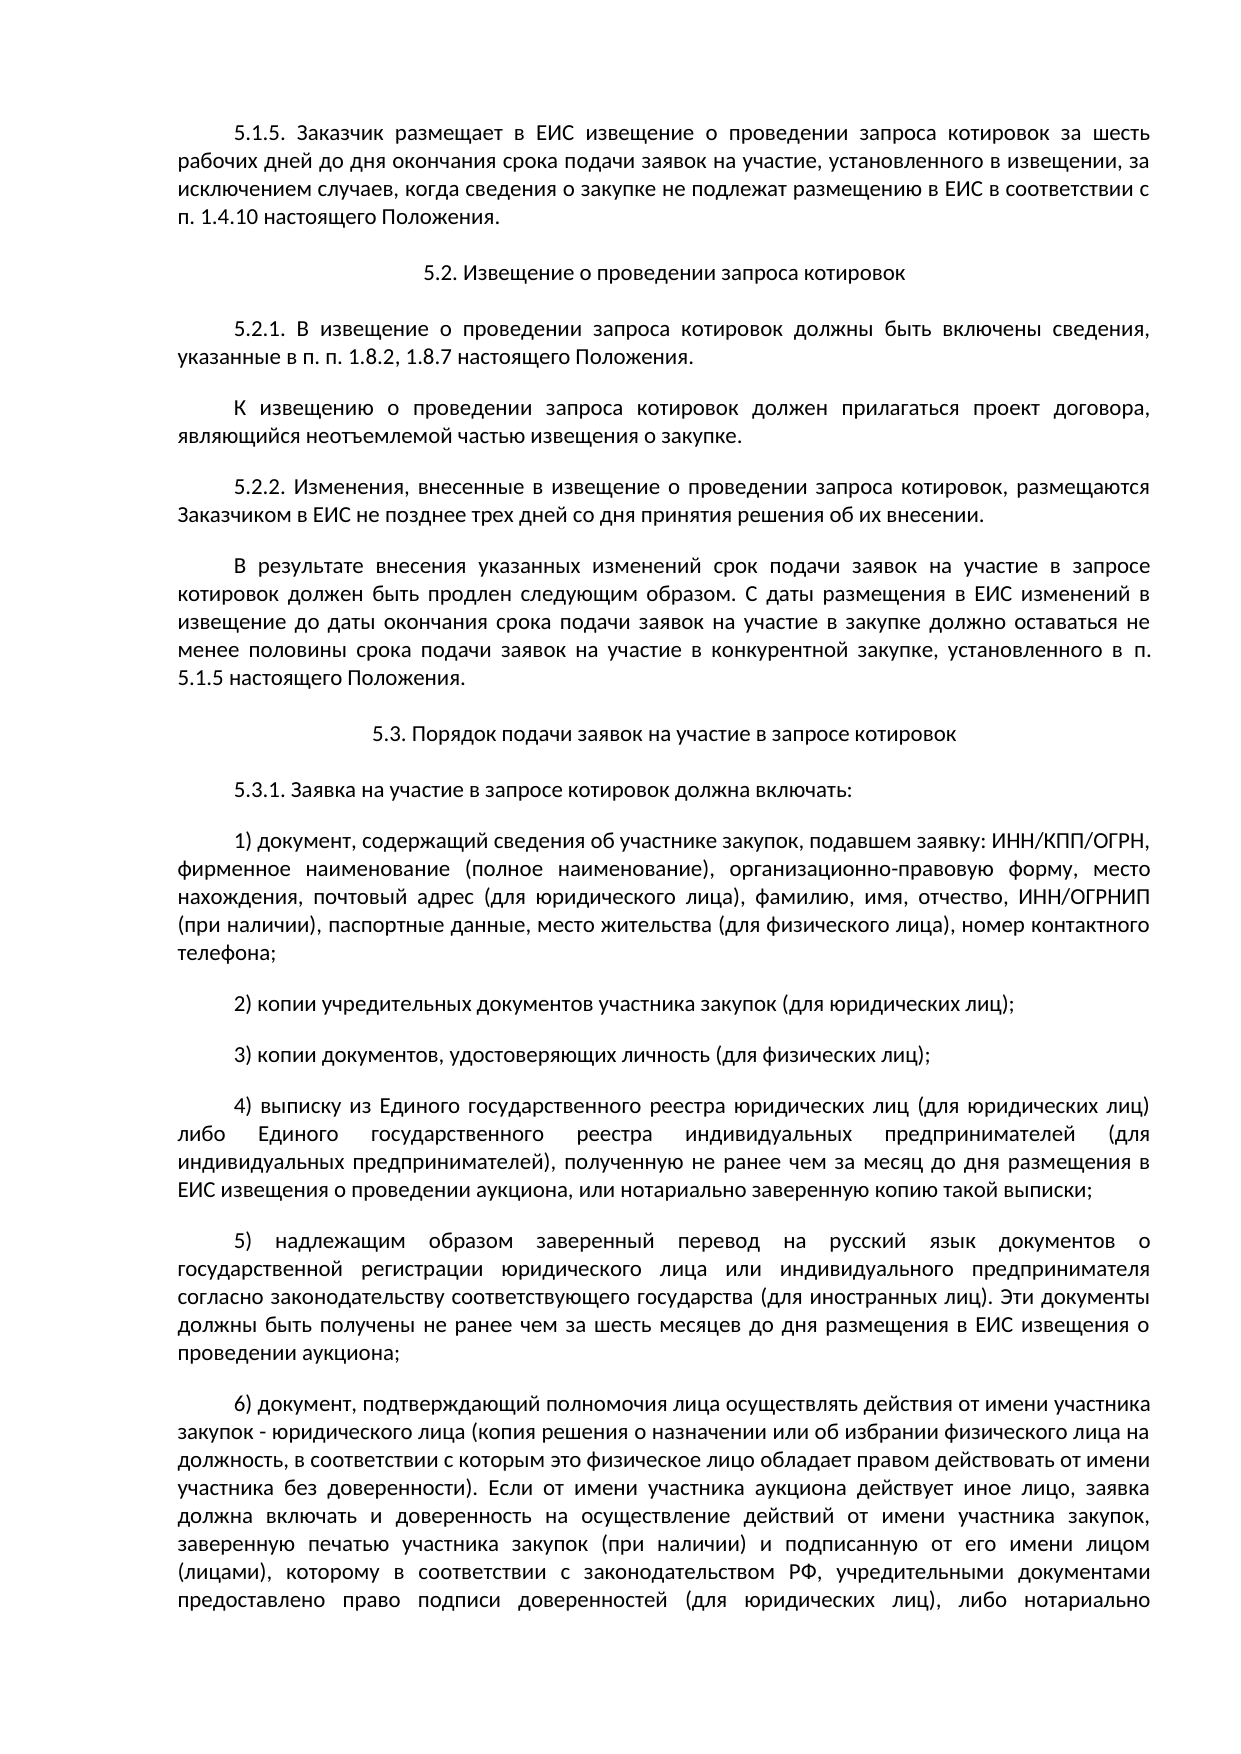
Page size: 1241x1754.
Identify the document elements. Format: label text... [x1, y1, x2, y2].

text 5.3. Порядок подачи заявок на участие в запросе котировок [177, 719, 1152, 747]
text В результате внесения указанных изменений срок подачи заявок на участие в запросе котировок должен быть продлен следующим образом. С даты размещения в ЕИС изменений в извещение до даты окончания срока подачи заявок на участие в закупке должно оставаться не менее половины срока подачи заявок на участие в конкурентной закупке, установленного в п. 5.1.5 настоящего Положения. [177, 551, 1152, 691]
text 1) документ, содержащий сведения об участнике закупок, подавшем заявку: ИНН/КПП/ОГРН, фирменное наименование (полное наименование), организационно-правовую форму, место нахождения, почтовый адрес (для юридического лица), фамилию, имя, отчество, ИНН/ОГРНИП (при наличии), паспортные данные, место жительства (для физического лица), номер контактного телефона; [177, 826, 1152, 966]
text 4) выписку из Единого государственного реестра юридических лиц (для юридических лиц) либо Единого государственного реестра индивидуальных предпринимателей (для индивидуальных предпринимателей), полученную не ранее чем за месяц до дня размещения в ЕИС извещения о проведении аукциона, или нотариально заверенную копию такой выписки; [177, 1091, 1152, 1203]
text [177, 1389, 1152, 1613]
text 5.2.2. Изменения, внесенные в извещение о проведении запроса котировок, размещаются Заказчиком в ЕИС не позднее трех дней со дня принятия решения об их внесении. [177, 472, 1152, 528]
text 5.1.5. Заказчик размещает в ЕИС извещение о проведении запроса котировок за шесть рабочих дней до дня окончания срока подачи заявок на участие, установленного в извещении, за исключением случаев, когда сведения о закупке не подлежат размещению в ЕИС в соответствии с п. 1.4.10 настоящего Положения. [177, 118, 1152, 230]
text 5.2. Извещение о проведении запроса котировок [177, 258, 1152, 286]
text 2) копии учредительных документов участника закупок (для юридических лиц); [177, 989, 1152, 1017]
text 5.3.1. Заявка на участие в запросе котировок должна включать: [177, 775, 1152, 803]
text 5) надлежащим образом заверенный перевод на русский язык документов о государственной регистрации юридического лица или индивидуального предпринимателя согласно законодательству соответствующего государства (для иностранных лиц). Эти документы должны быть получены не ранее чем за шесть месяцев до дня размещения в ЕИС извещения о проведении аукциона; [177, 1226, 1152, 1366]
text К извещению о проведении запроса котировок должен прилагаться проект договора, являющийся неотъемлемой частью извещения о закупке. [177, 393, 1152, 449]
text 3) копии документов, удостоверяющих личность (для физических лиц); [177, 1040, 1152, 1068]
text 5.2.1. В извещение о проведении запроса котировок должны быть включены сведения, указанные в п. п. 1.8.2, 1.8.7 настоящего Положения. [177, 314, 1152, 370]
